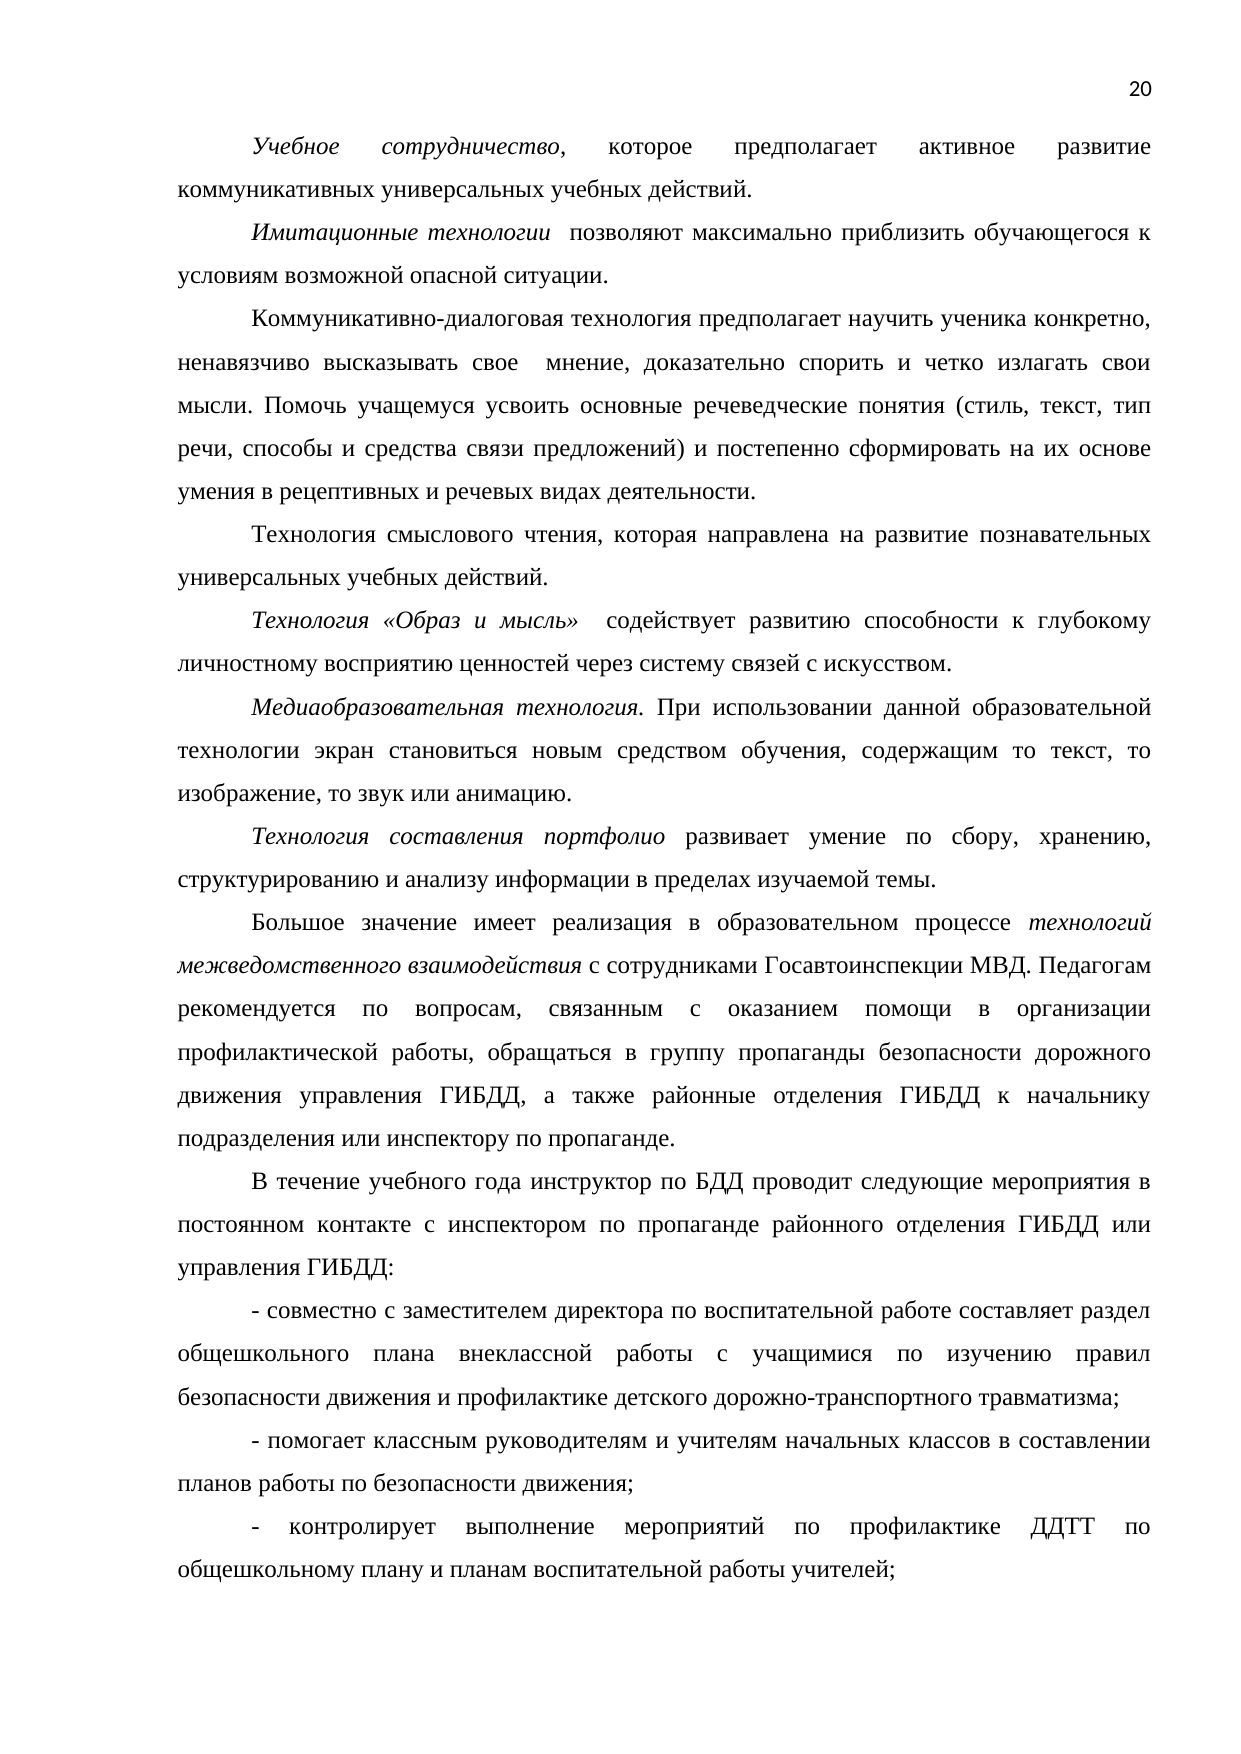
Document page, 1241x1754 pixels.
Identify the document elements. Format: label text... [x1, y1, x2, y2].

text Технология смыслового чтения, которая направлена на развитие познавательных универсальных учебных действий. [177, 519, 1152, 591]
text Медиаобразовательная технология. При использовании данной образовательной технологии экран становиться новым средством обучения, содержащим то текст, то изображение, то звук или анимацию. [177, 692, 1152, 807]
text В течение учебного года инструктор по БДД проводит следующие мероприятия в постоянном контакте с инспектором по пропаганде районного отделения ГИБДД или управления ГИБДД: [177, 1166, 1152, 1281]
text Коммуникативно-диалоговая технология предполагает научить ученика конкретно, ненавязчиво высказывать свое мнение, доказательно спорить и четко излагать свои мысли. Помочь учащемуся усвоить основные речеведческие понятия (стиль, текст, тип речи, способы и средства связи предложений) и постепенно сформировать на их основе умения в рецептивных и речевых видах деятельности. [177, 303, 1152, 505]
text Учебное сотрудничество, которое предполагает активное развитие коммуникативных универсальных учебных действий. [177, 131, 1152, 203]
text Технология составления портфолио развивает умение по сбору, хранению, структурированию и анализу информации в пределах изучаемой темы. [177, 821, 1152, 893]
text Технология «Образ и мысль» содействует развитию способности к глубокому личностному восприятию ценностей через систему связей с искусством. [177, 605, 1152, 677]
text Имитационные технологии позволяют максимально приблизить обучающегося к условиям возможной опасной ситуации. [177, 217, 1152, 289]
text - совместно с заместителем директора по воспитательной работе составляет раздел общешкольного плана внеклассной работы с учащимися по изучению правил безопасности движения и профилактике детского дорожно-транспортного травматизма; [177, 1295, 1152, 1410]
text - помогает классным руководителям и учителям начальных классов в составлении планов работы по безопасности движения; [177, 1425, 1152, 1497]
text Большое значение имеет реализация в образовательном процессе технологий межведомственного взаимодействия с сотрудниками Госавтоинспекции МВД. Педагогам рекомендуется по вопросам, связанным с оказанием помощи в организации профилактической работы, обращаться в группу пропаганды безопасности дорожного движения управления ГИБДД, а также районные отделения ГИБДД к начальнику подразделения или инспектору по пропаганде. [177, 907, 1152, 1152]
text - контролирует выполнение мероприятий по профилактике ДДТТ по общешкольному плану и планам воспитательной работы учителей; [177, 1511, 1152, 1583]
